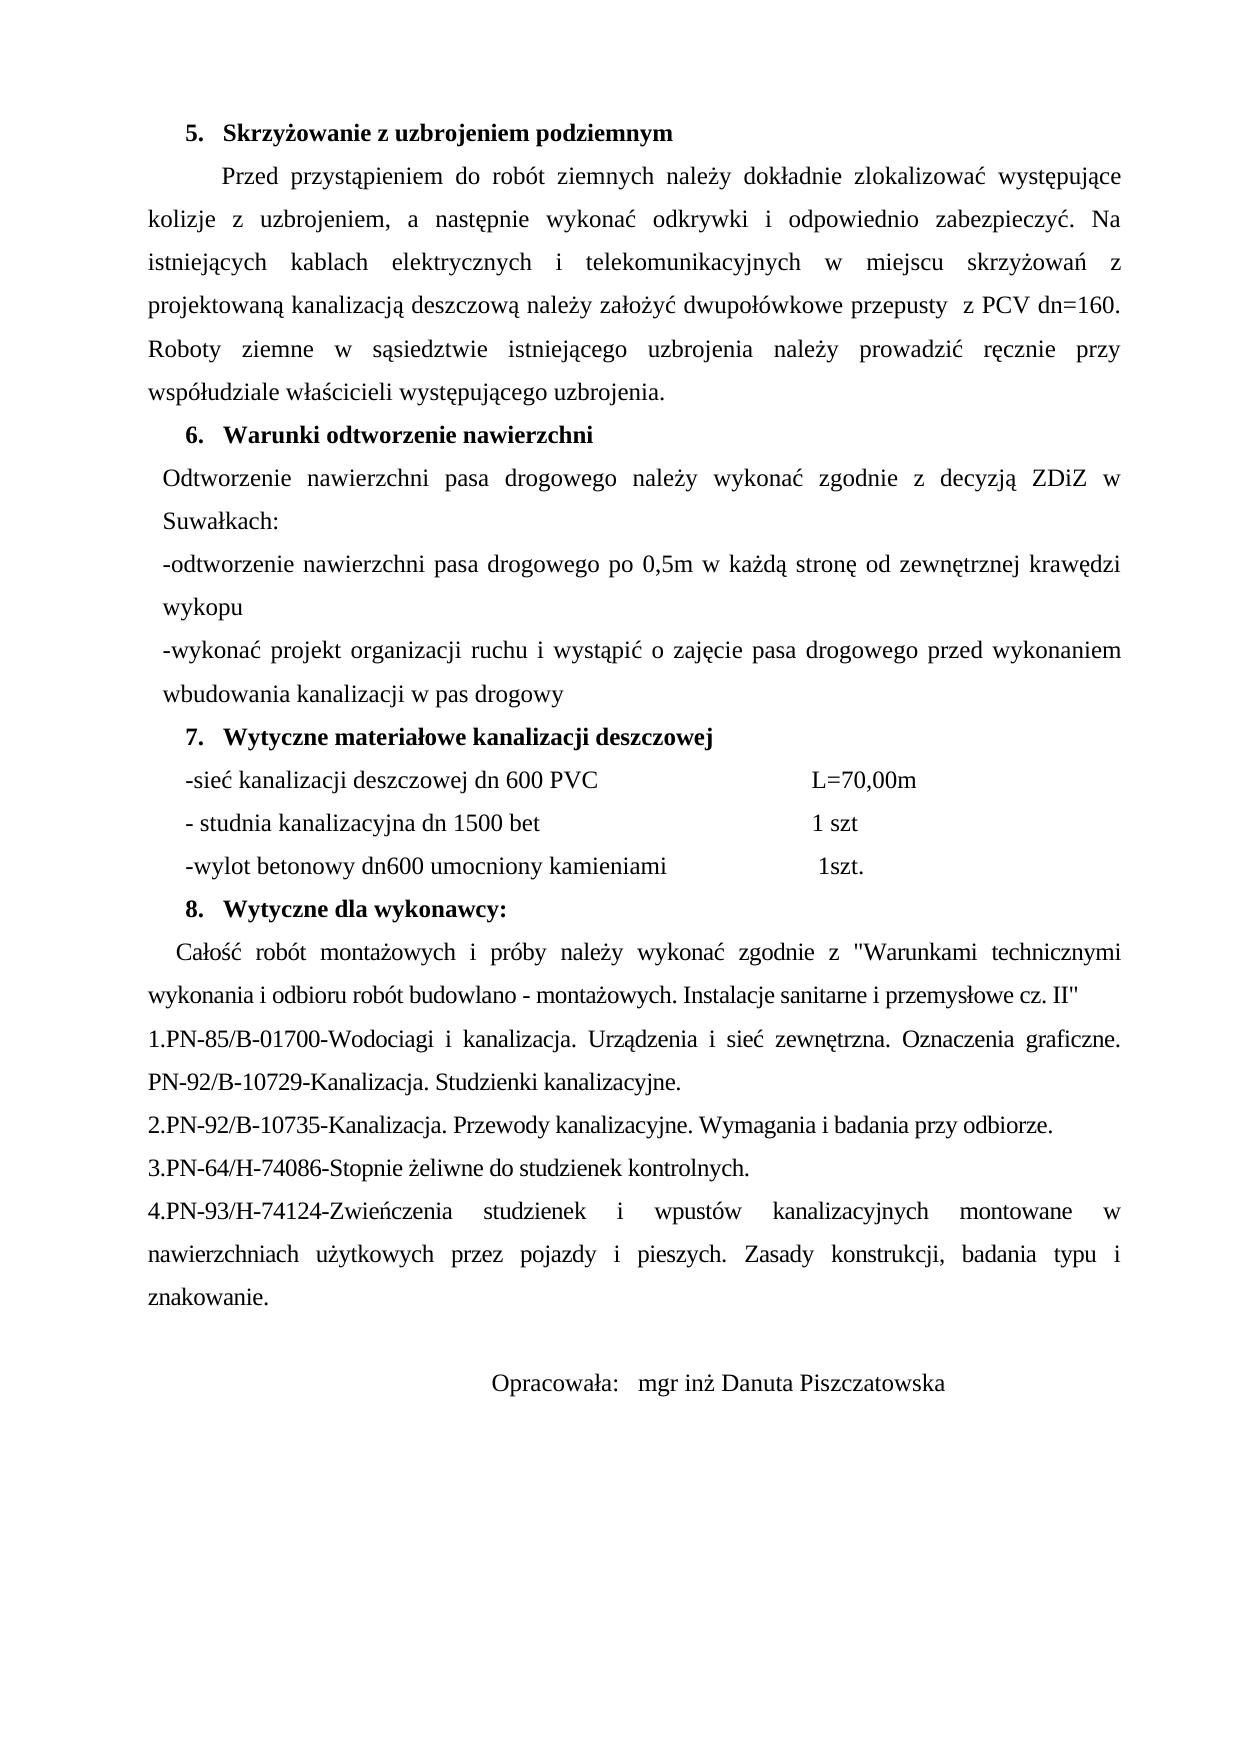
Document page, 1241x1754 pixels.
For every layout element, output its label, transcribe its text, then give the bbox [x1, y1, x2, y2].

text -wylot betonowy dn600 umocniony kamieniami 1szt. [148, 851, 1122, 880]
list -odtworzenie nawierzchni pasa drogowego po 0,5m w każdą stronę od zewnętrznej krawędzi wykopu [162, 549, 1122, 621]
list Wytyczne dla wykonawcy: [185, 894, 1122, 923]
list -wykonać projekt organizacji ruchu i wystąpić o zajęcie pasa drogowego przed wykonaniem wbudowania kanalizacji w pas drogowy [162, 636, 1122, 707]
list Odtworzenie nawierzchni pasa drogowego należy wykonać zgodnie z decyzją ZDiZ w Suwałkach: [162, 463, 1122, 535]
text Przed przystąpieniem do robót ziemnych należy dokładnie zlokalizować występujące kolizje z uzbrojeniem, a następnie wykonać odkrywki i odpowiednio zabezpieczyć. Na istniejących kablach elektrycznych i telekomunikacyjnych w miejscu skrzyżowań z projektowaną kanalizacją deszczową należy założyć dwupołówkowe przepusty z PCV dn=160. Roboty ziemne w sąsiedztwie istniejącego uzbrojenia należy prowadzić ręcznie przy współudziale właścicieli występującego uzbrojenia. [148, 161, 1122, 406]
text 3.PN-64/H-74086-Stopnie żeliwne do studzienek kontrolnych. [148, 1153, 1122, 1182]
text 2.PN-92/B-10735-Kanalizacja. Przewody kanalizacyjne. Wymagania i badania przy odbiorze. [148, 1110, 1122, 1139]
list Warunki odtworzenie nawierzchni [185, 420, 1122, 449]
text - studnia kanalizacyjna dn 1500 bet 1 szt [148, 808, 1122, 837]
text Całość robót montażowych i próby należy wykonać zgodnie z "Warunkami technicznymi wykonania i odbioru robót budowlano - montażowych. Instalacje sanitarne i przemysłowe cz. II" [148, 937, 1122, 1009]
text Opracowała: mgr inż Danuta Piszczatowska [148, 1368, 1122, 1397]
list Skrzyżowanie z uzbrojeniem podziemnym [185, 118, 1122, 147]
list Wytyczne materiałowe kanalizacji deszczowej [185, 722, 1122, 751]
text 4.PN-93/H-74124-Zwieńczenia studzienek i wpustów kanalizacyjnych montowane w nawierzchniach użytkowych przez pojazdy i pieszych. Zasady konstrukcji, badania typu i znakowanie. [148, 1196, 1122, 1311]
text -sieć kanalizacji deszczowej dn 600 PVC L=70,00m [148, 765, 1122, 794]
text 1.PN-85/B-01700-Wodociagi i kanalizacja. Urządzenia i sieć zewnętrzna. Oznaczenia graficzne. PN-92/B-10729-Kanalizacja. Studzienki kanalizacyjne. [148, 1024, 1122, 1096]
